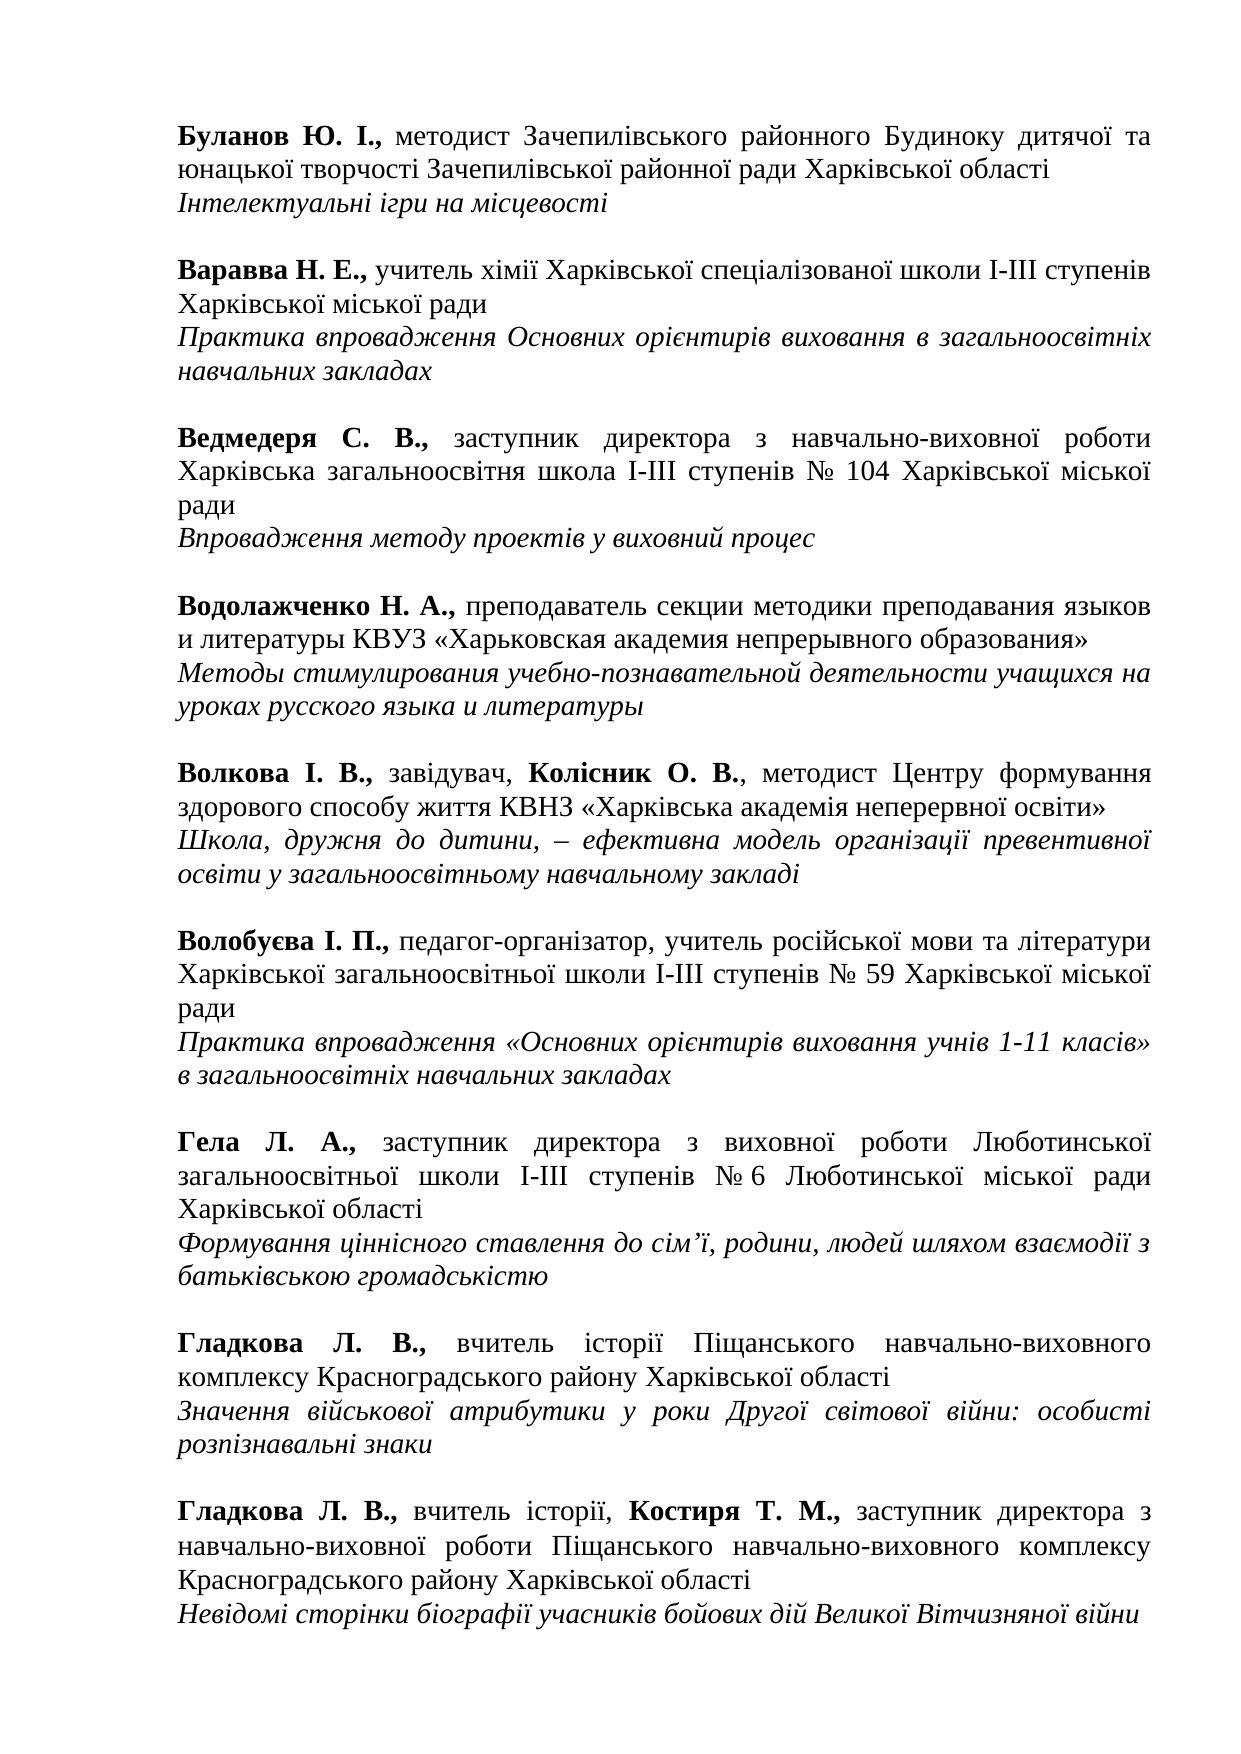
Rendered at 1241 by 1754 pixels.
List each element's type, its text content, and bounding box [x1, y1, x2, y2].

text Водолажченко Н. А., преподаватель секции методики преподавания языков и литературы КВУЗ «Харьковская академия непрерывного образования» [177, 588, 1152, 655]
text Впровадження методу проектів у виховний процес [177, 521, 1152, 554]
text Формування ціннісного ставлення до сім’ї, родини, людей шляхом взаємодії з батьківською громадськістю [177, 1225, 1152, 1292]
text Волобуєва І. П., педагог-організатор, учитель російської мови та літератури Харківської загальноосвітньої школи І-ІІІ ступенів № 59 Харківської міської ради [177, 923, 1152, 1024]
text Буланов Ю. І., методист Зачепилівського районного Будиноку дитячої та юнацької творчості Зачепилівської районної ради Харківської області [177, 118, 1152, 185]
text Невідомі сторінки біографії учасників бойових дій Великої Вітчизняної війни [177, 1596, 1152, 1629]
text Гела Л. А., заступник директора з виховної роботи Люботинської загальноосвітньої школи І-ІІІ ступенів № 6 Люботинської міської ради Харківської області [177, 1124, 1152, 1225]
text Методы стимулирования учебно-познавательной деятельности учащихся на уроках русского языка и литературы [177, 655, 1152, 722]
text Практика впровадження «Основних орієнтирів виховання учнів 1-11 класів» в загальноосвітніх навчальних закладах [177, 1024, 1152, 1091]
text Гладкова Л. В., вчитель історії Піщанського навчально-виховного комплексу Красноградського району Харківської області [177, 1326, 1152, 1393]
text Школа, дружня до дитини, – ефективна модель організації превентивної освіти у загальноосвітньому навчальному закладі [177, 822, 1152, 889]
text Ведмедеря С. В., заступник директора з навчально-виховної роботи Харківська загальноосвітня школа І-ІІІ ступенів № 104 Харківської міської ради [177, 420, 1152, 521]
text Практика впровадження Основних орієнтирів виховання в загальноосвітніх навчальних закладах [177, 319, 1152, 386]
text Гладкова Л. В., вчитель історії, Костиря Т. М., заступник директора з навчально-виховної роботи Піщанського навчально-виховного комплексу Красноградського району Харківської області [177, 1493, 1152, 1596]
text Інтелектуальні ігри на місцевості [177, 185, 1152, 219]
text Волкова І. В., завідувач, Колісник О. В., методист Центру формування здорового способу життя КВНЗ «Харківська академія неперервної освіти» [177, 755, 1152, 822]
text Варавва Н. Е., учитель хімії Харківської спеціалізованої школи І-ІІІ ступенів Харківської міської ради [177, 252, 1152, 319]
text Значення військової атрибутики у роки Другої світової війни: особисті розпізнавальні знаки [177, 1393, 1152, 1460]
